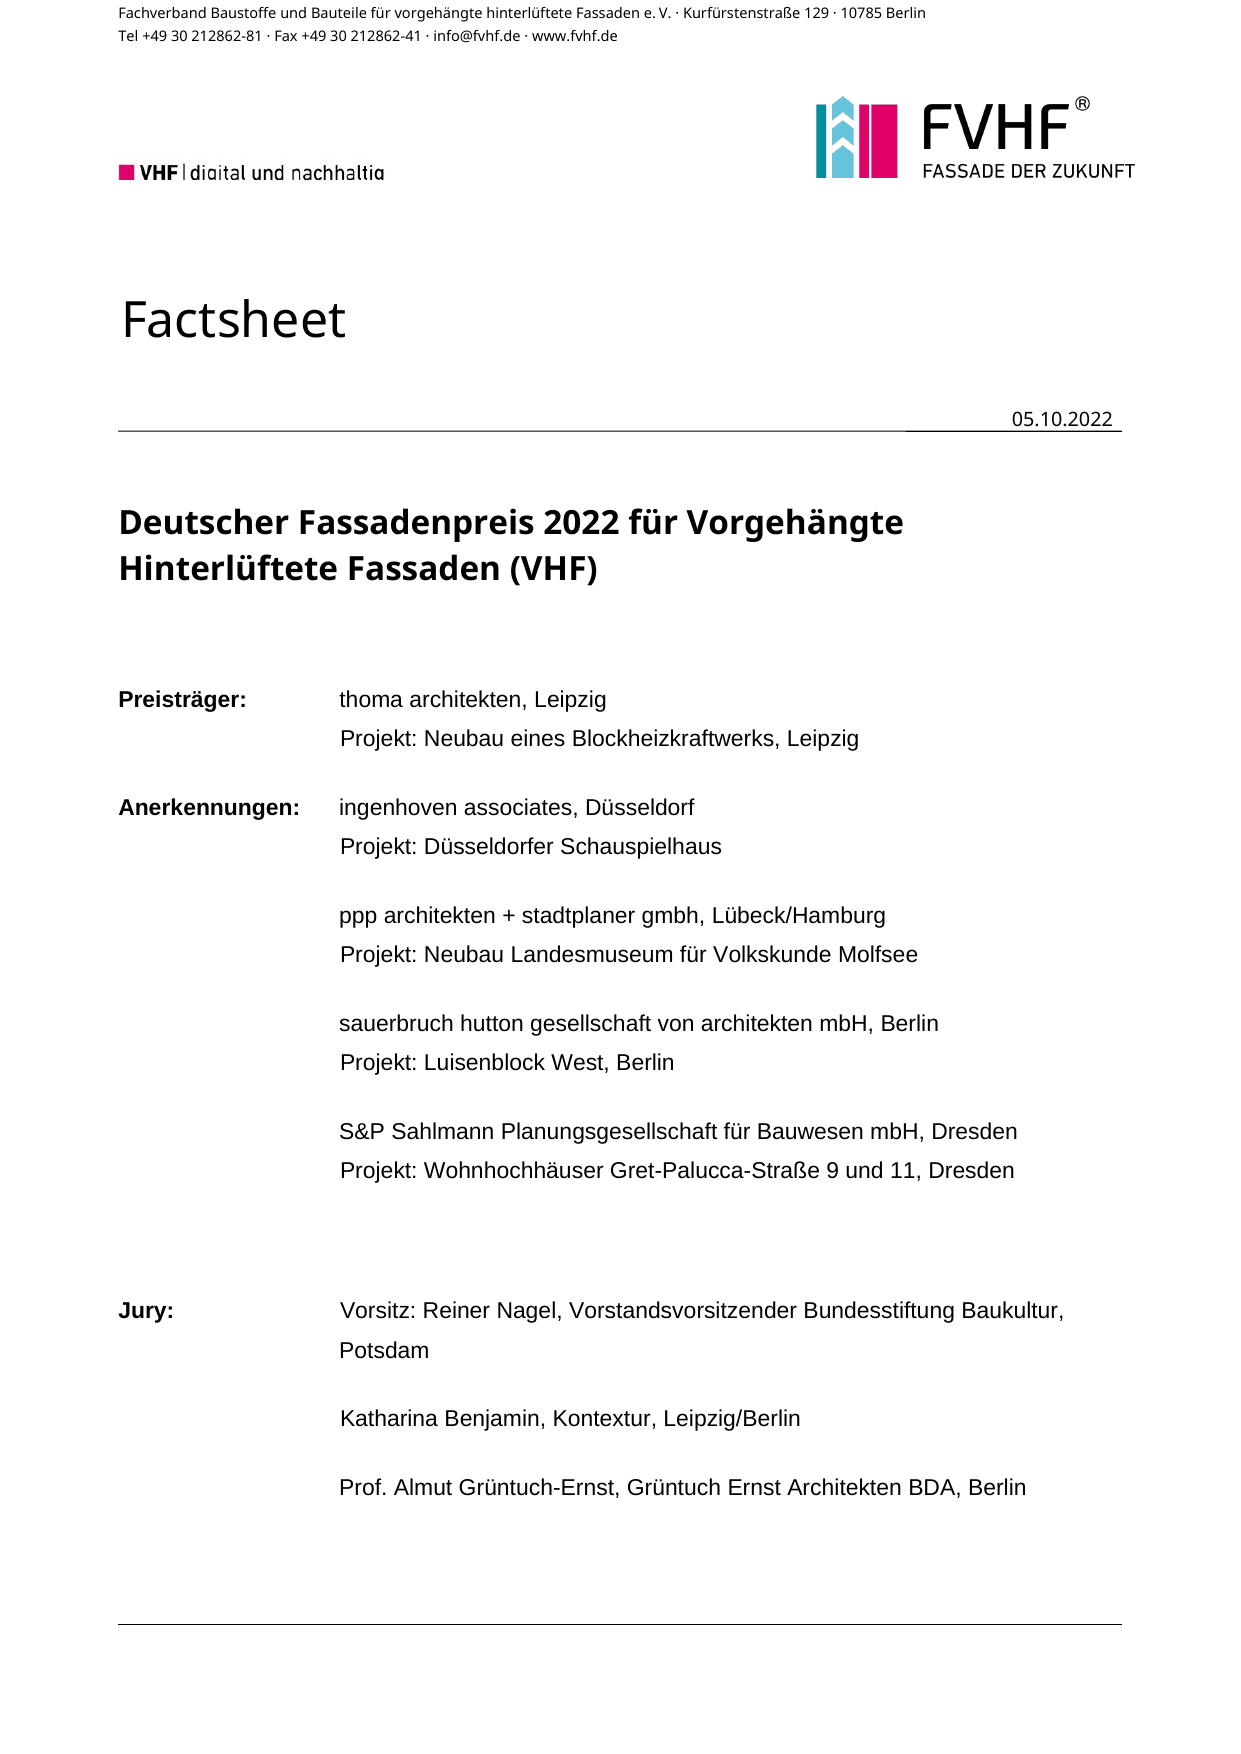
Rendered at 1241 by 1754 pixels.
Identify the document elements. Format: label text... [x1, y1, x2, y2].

text Preisträger: thoma architekten, Leipzig Projekt: Neubau eines Blockheizkraftwerks, Leipzig [118, 686, 1122, 751]
text S&P Sahlmann Planungsgesellschaft für Bauwesen mbH, Dresden Projekt: Wohnhochhäuser Gret-Palucca-Straße 9 und 11, Dresden [118, 1118, 1122, 1184]
picture [815, 95, 1136, 179]
text Deutscher Fassadenpreis 2022 für Vorgehängte Hinterlüftete Fassaden (VHF) [118, 431, 1122, 590]
picture [111, 158, 520, 180]
text ppp architekten + stadtplaner gmbh, Lübeck/Hamburg Projekt: Neubau Landesmuseum für Volkskunde Molfsee [118, 902, 1122, 968]
text Katharina Benjamin, Kontextur, Leipzig/Berlin [118, 1405, 1122, 1432]
text Jury: Vorsitz: Reiner Nagel, Vorstandsvorsitzender Bundesstiftung Baukultur, Potsdam [118, 1297, 1122, 1363]
text sauerbruch hutton gesellschaft von architekten mbH, Berlin Projekt: Luisenblock West, Berlin [339, 1010, 1122, 1076]
text Prof. Almut Grüntuch-Ernst, Grüntuch Ernst Architekten BDA, Berlin [339, 1474, 1122, 1500]
text Anerkennungen: ingenhoven associates, Düsseldorf Projekt: Düsseldorfer Schauspielhaus [118, 794, 1122, 859]
